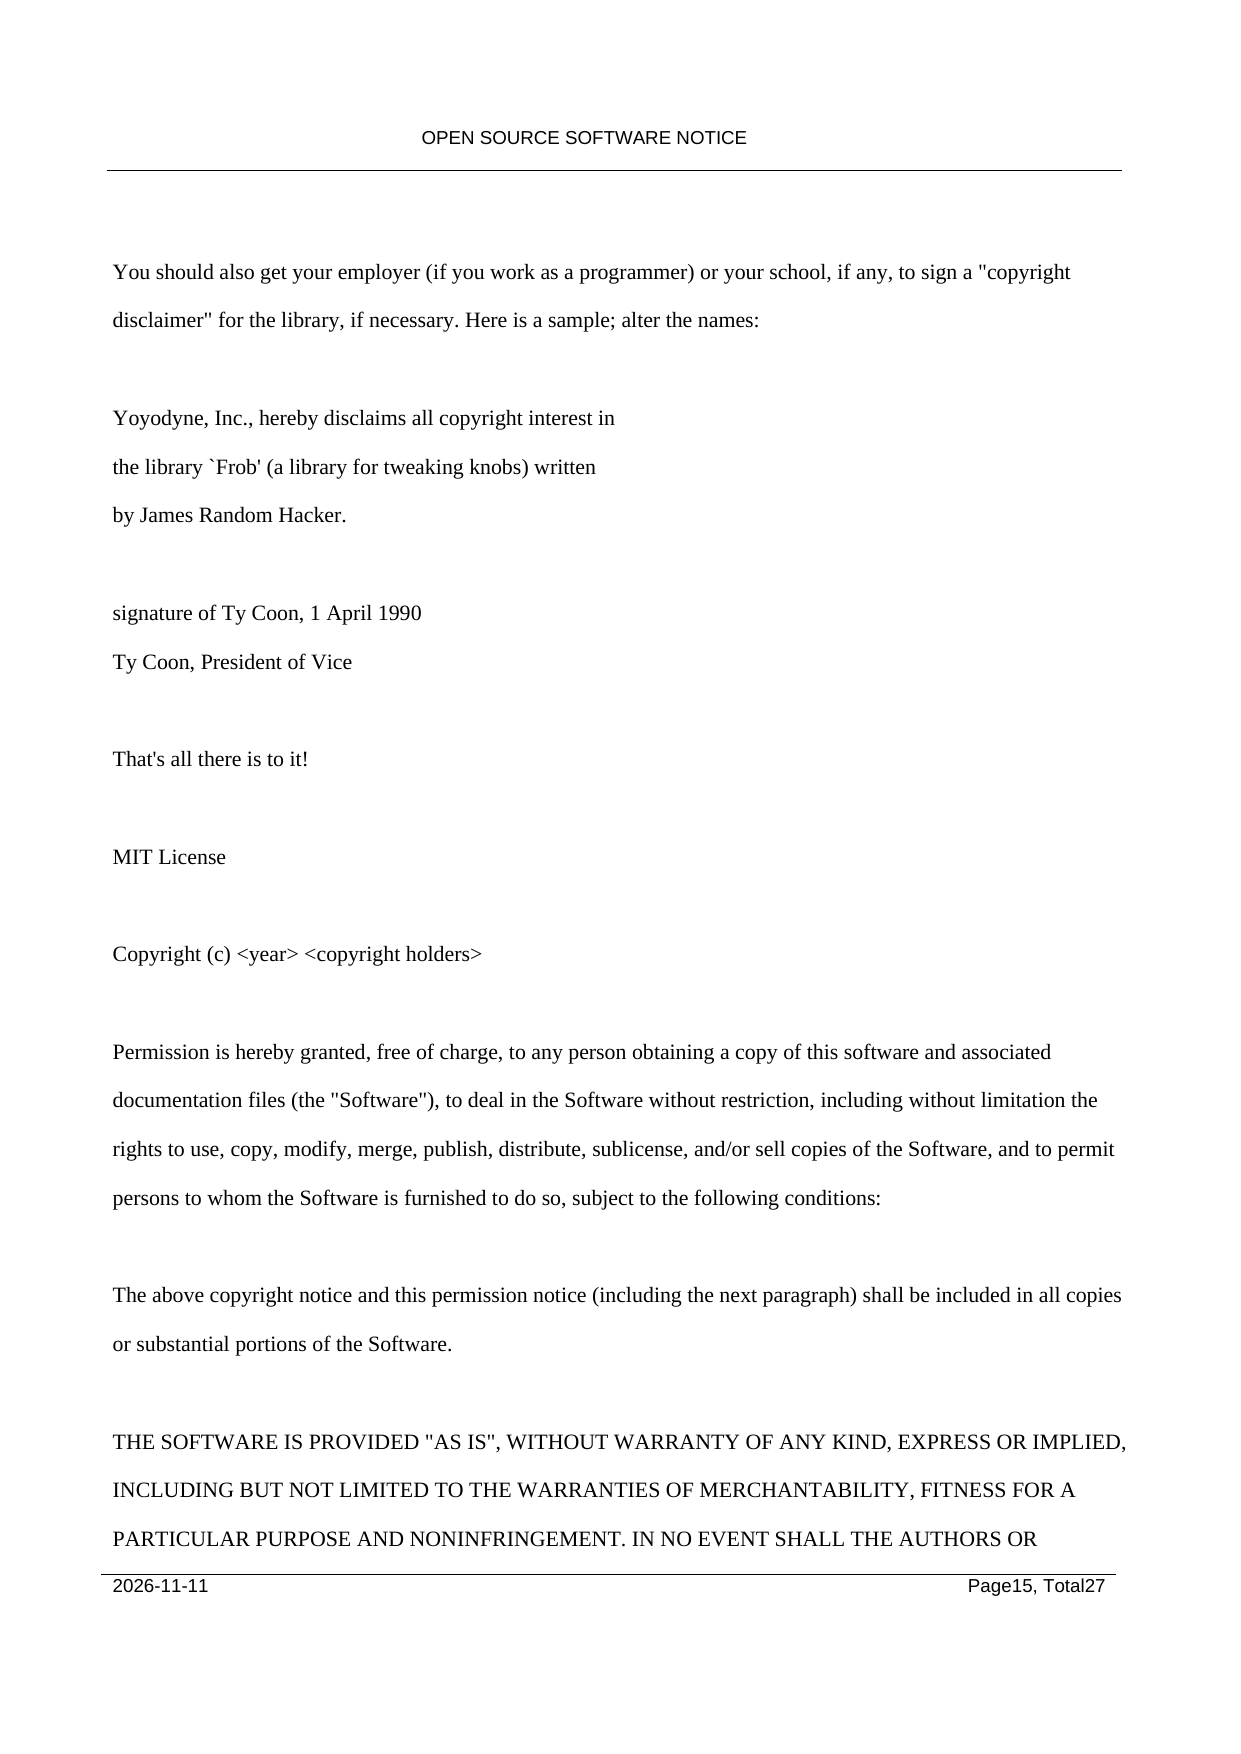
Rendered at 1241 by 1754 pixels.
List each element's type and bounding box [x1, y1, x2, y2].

text [112, 206, 1128, 1555]
